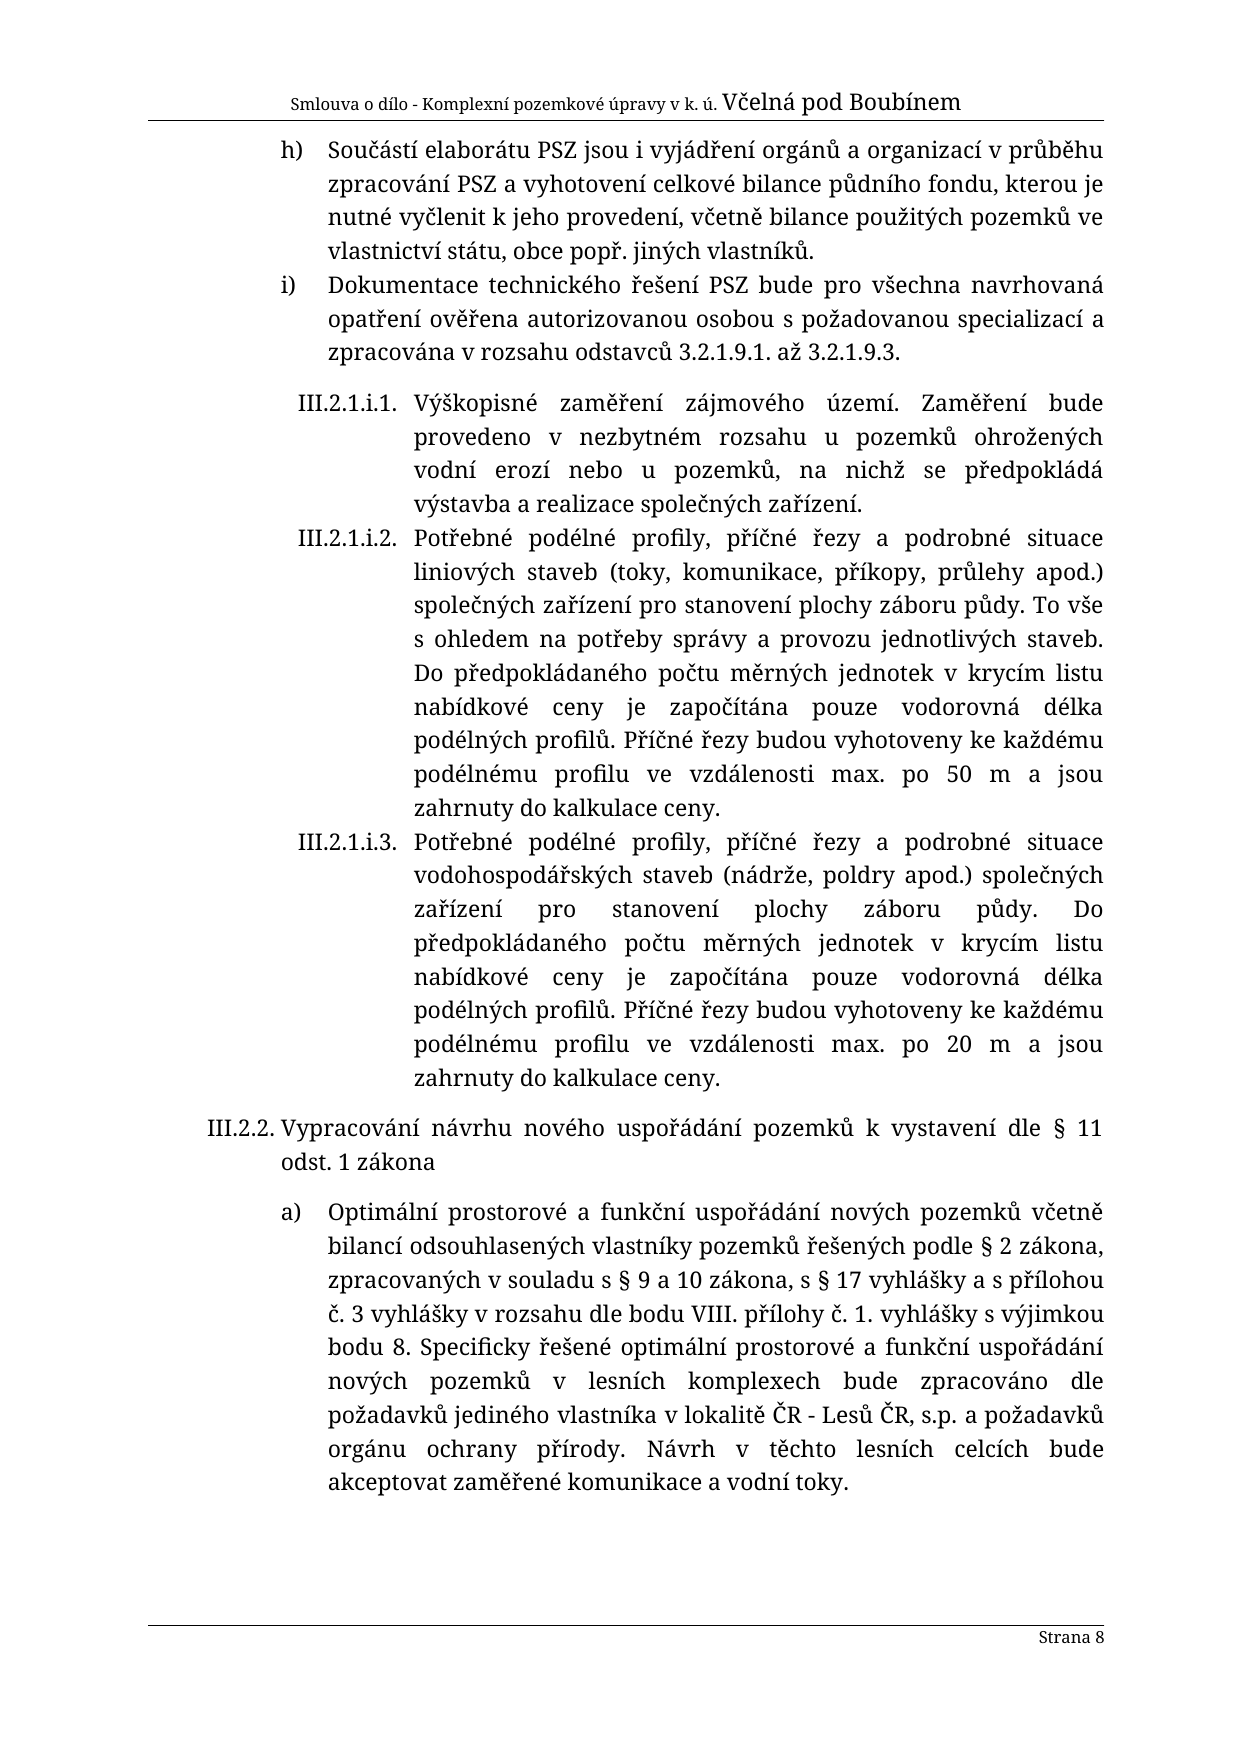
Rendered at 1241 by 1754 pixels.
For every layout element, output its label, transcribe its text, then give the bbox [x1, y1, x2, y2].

text Výškopisné zaměření zájmového území. Zaměření bude provedeno v nezbytném rozsahu u pozemků ohrožených vodní erozí nebo u pozemků, na nichž se předpokládá výstavba a realizace společných zařízení. [298, 387, 1104, 519]
text Součástí elaborátu PSZ jsou i vyjádření orgánů a organizací v průběhu zpracování PSZ a vyhotovení celkové bilance půdního fondu, kterou je nutné vyčlenit k jeho provedení, včetně bilance použitých pozemků ve vlastnictví státu, obce popř. jiných vlastníků. [281, 134, 1104, 266]
text Potřebné podélné profily, příčné řezy a podrobné situace liniových staveb (toky, komunikace, příkopy, průlehy apod.) společných zařízení pro stanovení plochy záboru půdy. To vše s ohledem na potřeby správy a provozu jednotlivých staveb. Do předpokládaného počtu měrných jednotek v krycím listu nabídkové ceny je započítána pouze vodorovná délka podélných profilů. Příčné řezy budou vyhotoveny ke každému podélnému profilu ve vzdálenosti max. po 50 m a jsou zahrnuty do kalkulace ceny. [298, 522, 1104, 823]
text Optimální prostorové a funkční uspořádání nových pozemků včetně bilancí odsouhlasených vlastníky pozemků řešených podle § 2 zákona, zpracovaných v souladu s § 9 a 10 zákona, s § 17 vyhlášky a s přílohou č. 3 vyhlášky v rozsahu dle bodu VIII. přílohy č. 1. vyhlášky s výjimkou bodu 8. Specificky řešené optimální prostorové a funkční uspořádání nových pozemků v lesních komplexech bude zpracováno dle požadavků jediného vlastníka v lokalitě ČR - Lesů ČR, s.p. a požadavků orgánu ochrany přírody. Návrh v těchto lesních celcích bude akceptovat zaměřené komunikace a vodní toky. [281, 1196, 1104, 1497]
text Potřebné podélné profily, příčné řezy a podrobné situace vodohospodářských staveb (nádrže, poldry apod.) společných zařízení pro stanovení plochy záboru půdy. Do předpokládaného počtu měrných jednotek v krycím listu nabídkové ceny je započítána pouze vodorovná délka podélných profilů. Příčné řezy budou vyhotoveny ke každému podélnému profilu ve vzdálenosti max. po 20 m a jsou zahrnuty do kalkulace ceny. [298, 825, 1104, 1093]
text Dokumentace technického řešení PSZ bude pro všechna navrhovaná opatření ověřena autorizovanou osobou s požadovanou specializací a zpracována v rozsahu odstavců 3.2.1.9.1. až 3.2.1.9.3. [281, 269, 1104, 367]
text Vypracování návrhu nového uspořádání pozemků k vystavení dle § 11 odst. 1 zákona [207, 1112, 1104, 1177]
